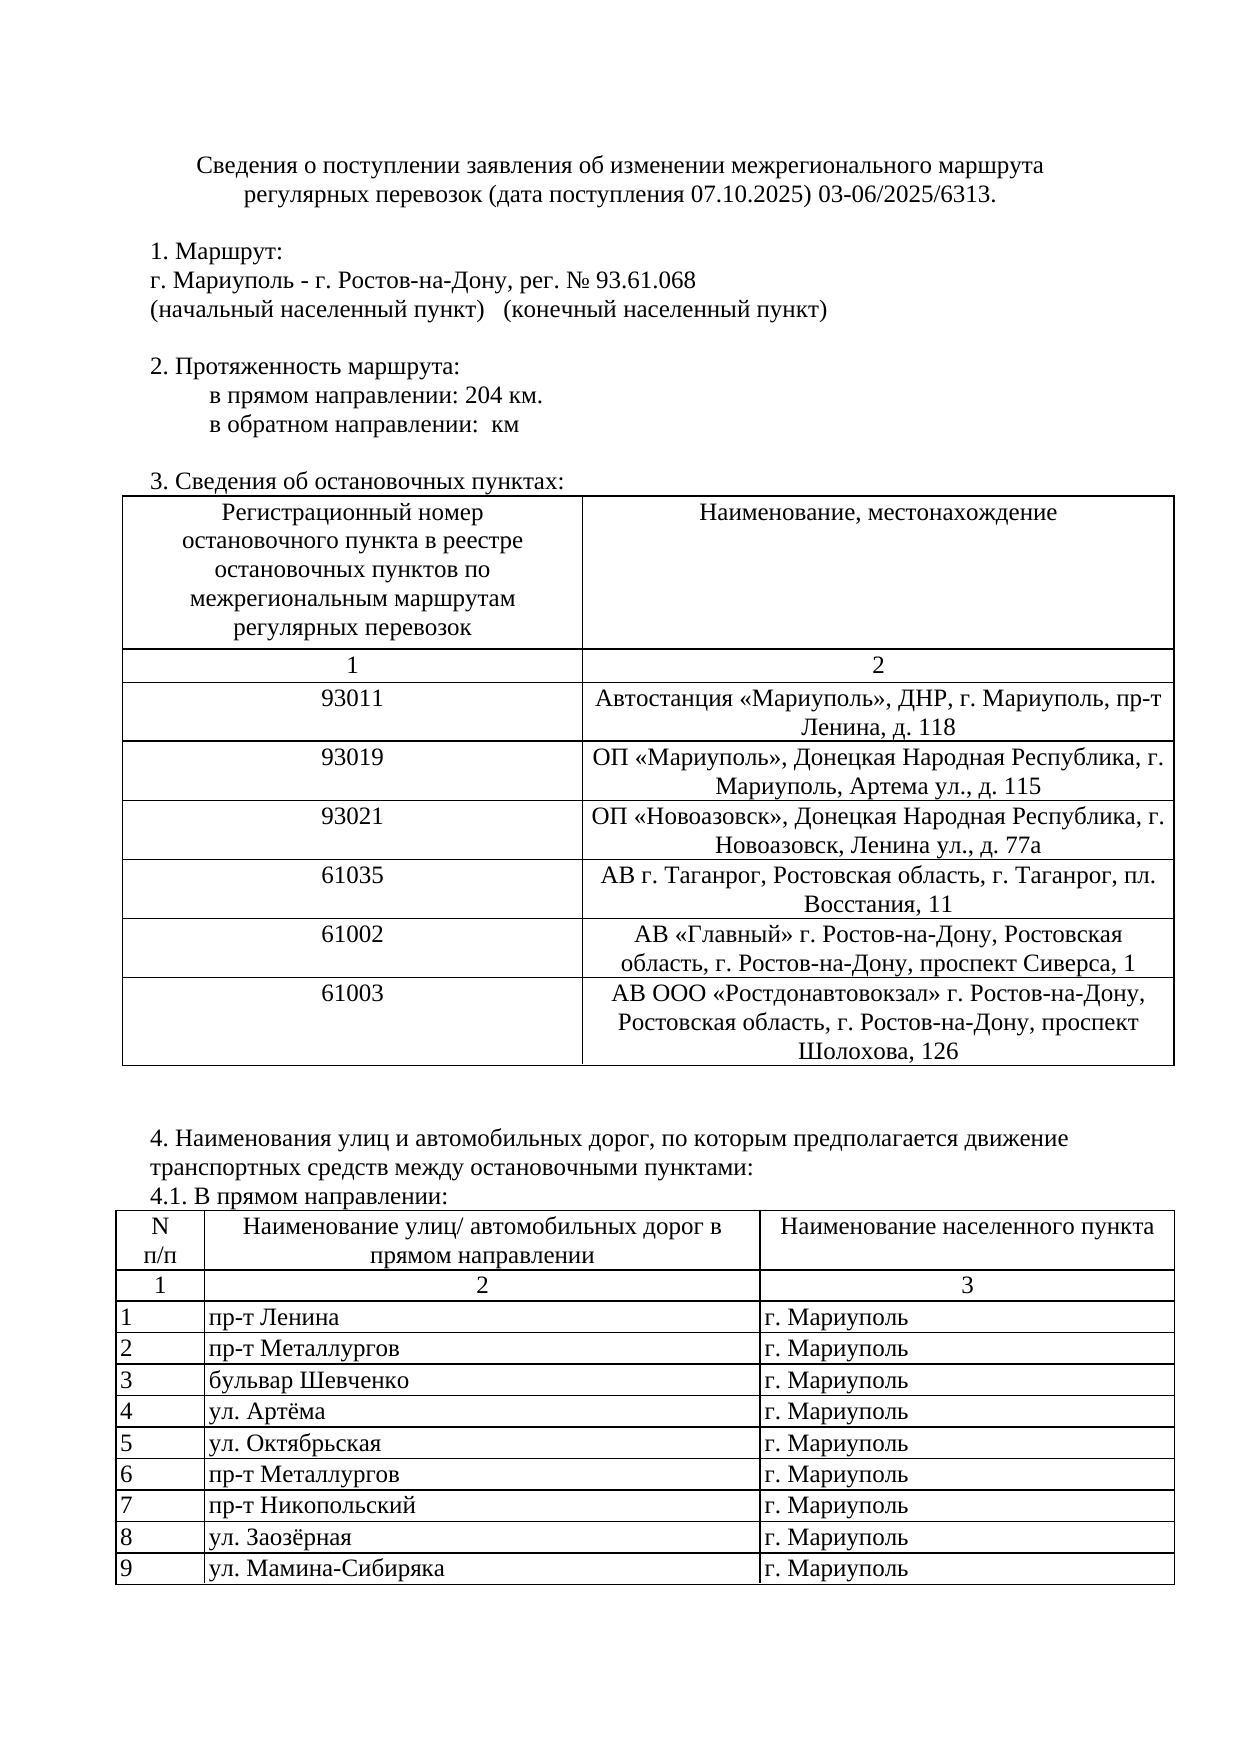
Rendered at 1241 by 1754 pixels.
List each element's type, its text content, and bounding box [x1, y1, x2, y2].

table_cell ул. Заозёрная [205, 1522, 759, 1552]
table_cell ОП «Мариуполь», Донецкая Народная Республика, г. Мариуполь, Артема ул., д. 115 [583, 742, 1173, 799]
table_cell 2 [117, 1333, 204, 1363]
table_cell 3 [117, 1365, 204, 1395]
table_cell г. Мариуполь [761, 1554, 1174, 1583]
table_header N п/п [117, 1211, 204, 1269]
table_cell г. Мариуполь [761, 1302, 1174, 1332]
table_cell 8 [117, 1522, 204, 1552]
text 4.1. В прямом направлении: [150, 1181, 1090, 1210]
table_cell пр-т Металлургов [205, 1333, 759, 1363]
table_cell 1 [117, 1302, 204, 1332]
table_cell 61003 [123, 978, 582, 1064]
table_header Регистрационный номер остановочного пункта в реестре остановочных пунктов по межрегиональным маршрутам регулярных перевозок [123, 497, 582, 648]
table_cell г. Мариуполь [761, 1365, 1174, 1395]
table_cell 1 [117, 1271, 204, 1300]
table_cell г. Мариуполь [761, 1333, 1174, 1363]
table_cell 9 [117, 1554, 204, 1583]
table_cell АВ г. Таганрог, Ростовская область, г. Таганрог, пл. Восстания, 11 [583, 860, 1173, 918]
table_cell 3 [761, 1271, 1174, 1300]
table_cell 61002 [123, 919, 582, 977]
table_header Наименование населенного пункта [761, 1211, 1174, 1269]
text 2. Протяженность маршрута: [150, 351, 1090, 380]
text в прямом направлении: 204 км. [150, 380, 1090, 409]
table_cell 93019 [123, 742, 582, 799]
text г. Мариуполь - г. Ростов-на-Дону, рег. № 93.61.068 [150, 265, 1090, 294]
table_cell 2 [583, 650, 1173, 681]
text 1. Маршрут: [150, 236, 1090, 265]
table_cell г. Мариуполь [761, 1522, 1174, 1552]
table_cell г. Мариуполь [761, 1459, 1174, 1489]
table_cell ул. Мамина-Сибиряка [205, 1554, 759, 1583]
table_cell пр-т Никопольский [205, 1491, 759, 1521]
table_cell 2 [205, 1271, 759, 1300]
table_cell 61035 [123, 860, 582, 918]
table_cell ул. Артёма [205, 1396, 759, 1426]
table_cell ОП «Новоазовск», Донецкая Народная Республика, г. Новоазовск, Ленина ул., д. 77а [583, 801, 1173, 858]
table_cell Автостанция «Мариуполь», ДНР, г. Мариуполь, пр-т Ленина, д. 118 [583, 683, 1173, 740]
text в обратном направлении: км [150, 409, 1090, 437]
table_cell 5 [117, 1428, 204, 1458]
table_cell г. Мариуполь [761, 1491, 1174, 1521]
table_cell 93021 [123, 801, 582, 858]
table_cell 6 [117, 1459, 204, 1489]
table_cell г. Мариуполь [761, 1396, 1174, 1426]
table_cell 7 [117, 1491, 204, 1521]
table_cell 1 [123, 650, 582, 681]
table_cell бульвар Шевченко [205, 1365, 759, 1395]
table_cell 4 [117, 1396, 204, 1426]
table_cell АВ «Главный» г. Ростов-на-Дону, Ростовская область, г. Ростов-на-Дону, проспект Сиверса, 1 [583, 919, 1173, 977]
text (начальный населенный пункт) (конечный населенный пункт) [150, 294, 1090, 322]
table_header Наименование улиц/ автомобильных дорог в прямом направлении [205, 1211, 759, 1269]
table_cell 93011 [123, 683, 582, 740]
table_cell АВ ООО «Ростдонавтовокзал» г. Ростов-на-Дону, Ростовская область, г. Ростов-на-Дону, проспект Шолохова, 126 [583, 978, 1173, 1064]
text Сведения о поступлении заявления об изменении межрегионального маршрута регулярных перевозок (дата поступления 07.10.2025) 03-06/2025/6313. [150, 150, 1090, 207]
table_cell ул. Октябрьская [205, 1428, 759, 1458]
table_cell пр-т Металлургов [205, 1459, 759, 1489]
text 3. Сведения об остановочных пунктах: [150, 466, 1090, 495]
table_cell г. Мариуполь [761, 1428, 1174, 1458]
text 4. Наименования улиц и автомобильных дорог, по которым предполагается движение транспортных средств между остановочными пунктами: [150, 1123, 1090, 1181]
table_header Наименование, местонахождение [583, 497, 1173, 648]
table_cell пр-т Ленина [205, 1302, 759, 1332]
